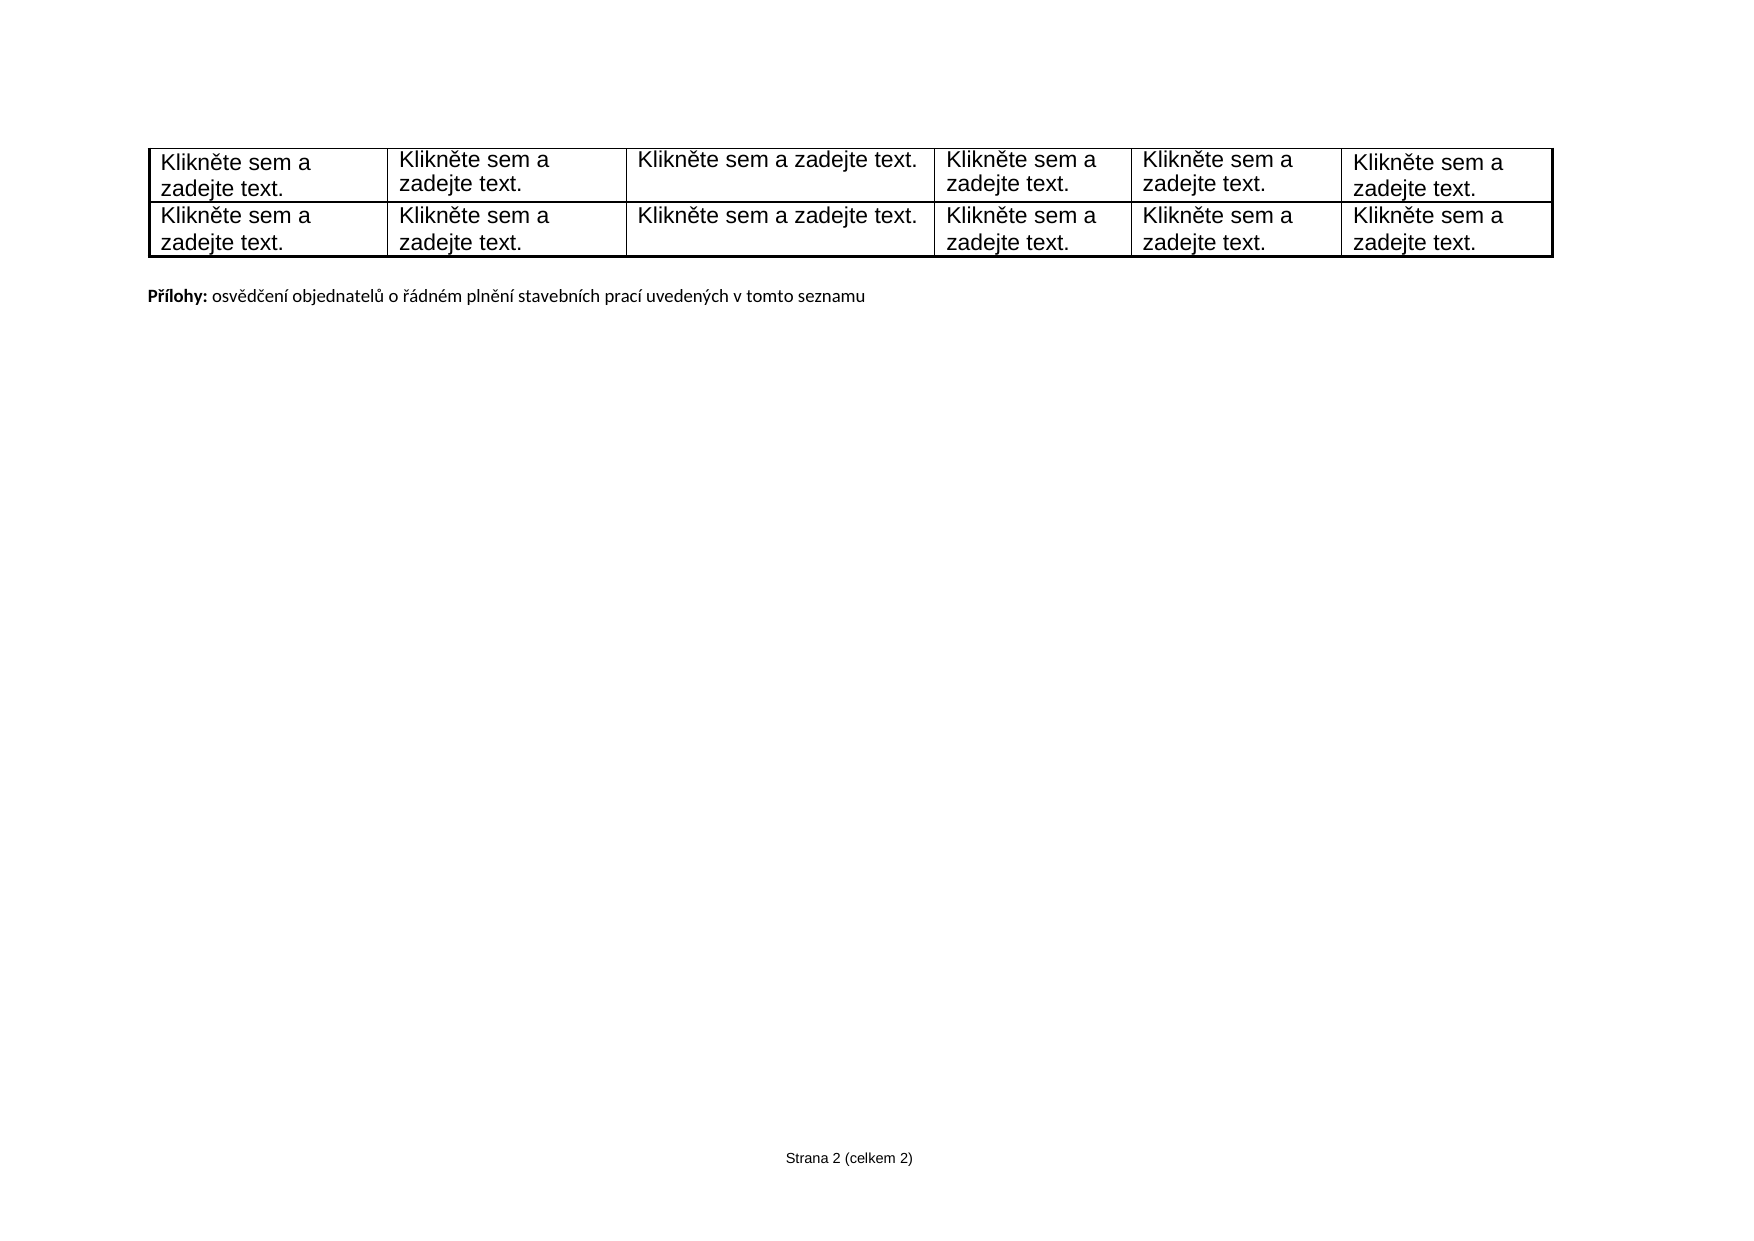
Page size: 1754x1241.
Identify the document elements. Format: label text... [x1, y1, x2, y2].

text Přílohy: osvědčení objednatelů o řádném plnění stavebních prací uvedených v tomto seznamu [148, 284, 1551, 307]
